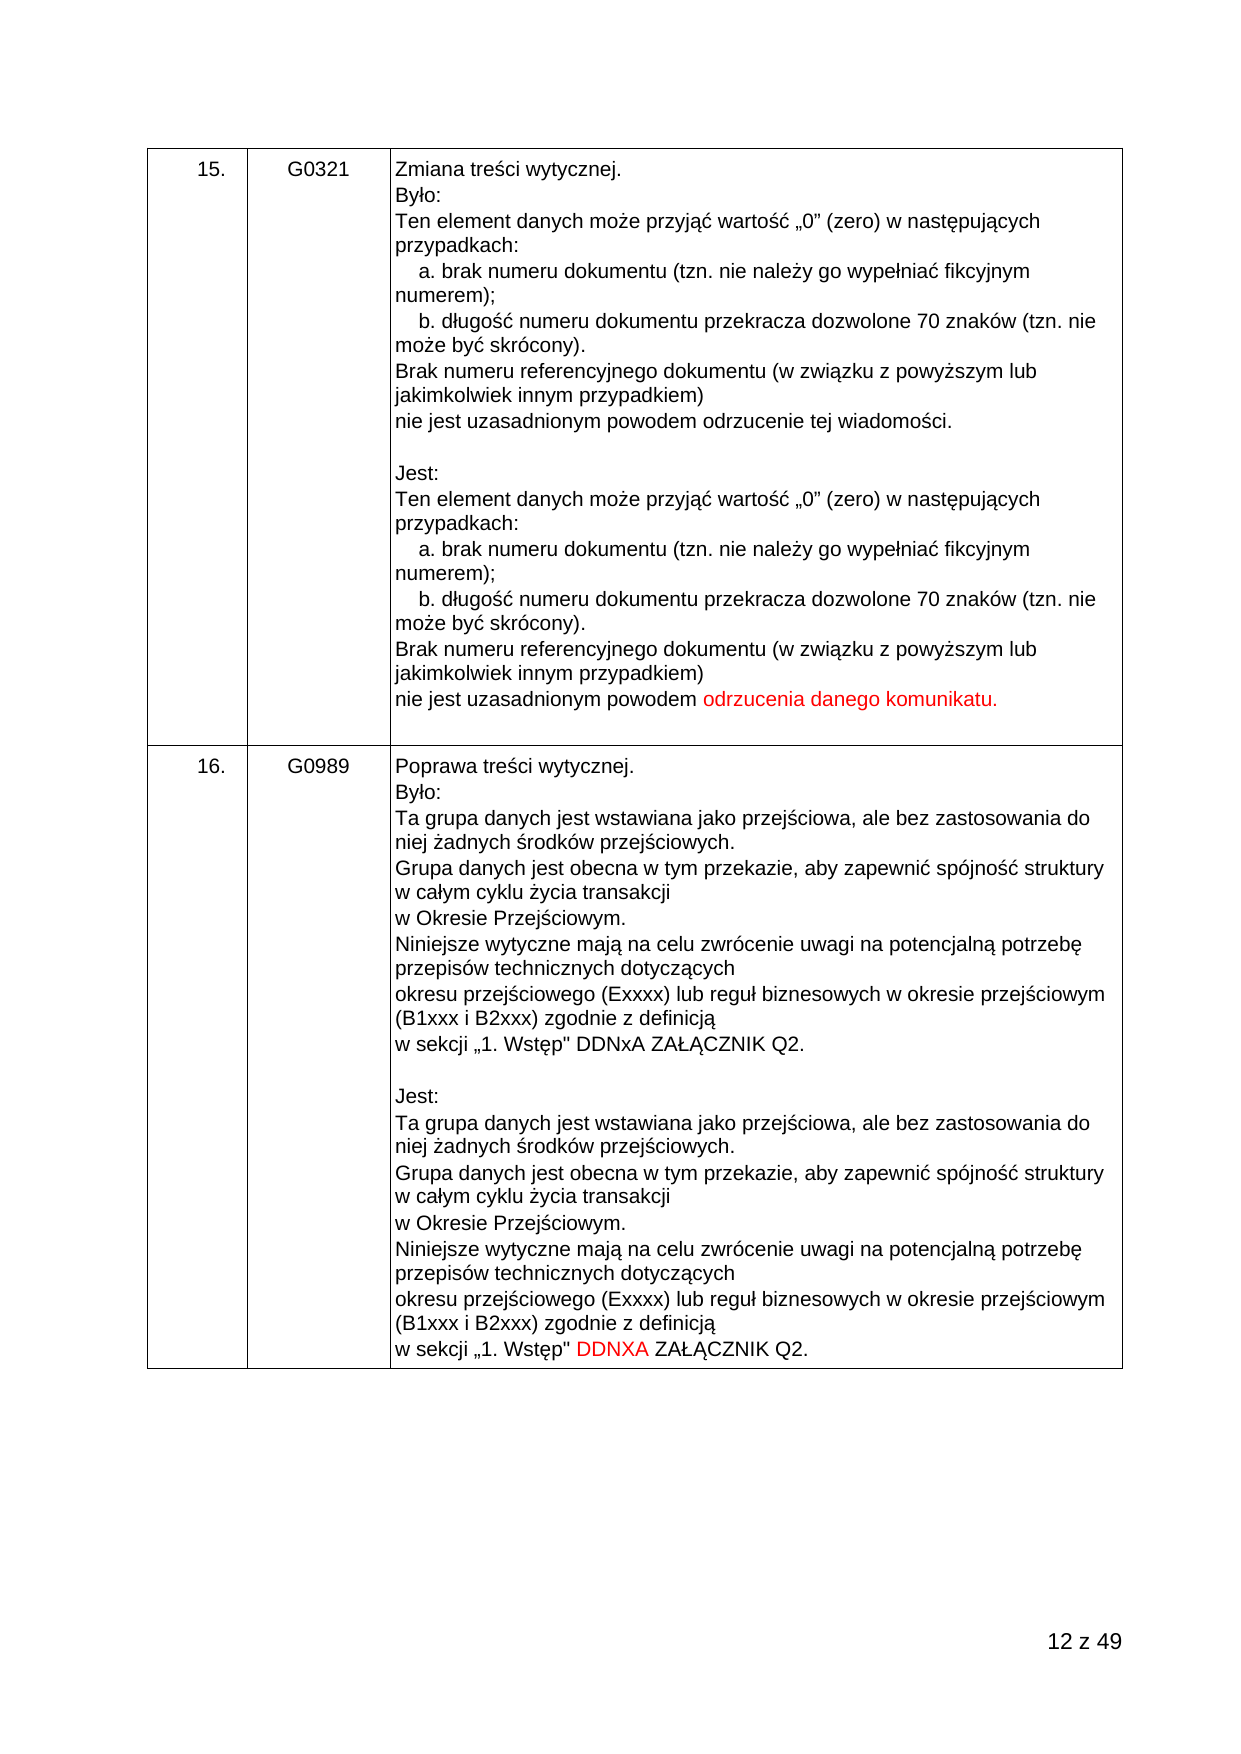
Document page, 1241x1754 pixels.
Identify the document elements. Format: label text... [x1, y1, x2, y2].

table_cell Poprawa treści wytycznej. Było: Ta grupa danych jest wstawiana jako przejściowa, ale bez zastosowania do niej żadnych środków przejściowych. Grupa danych jest obecna w tym przekazie, aby zapewnić spójność struktury w całym cyklu życia transakcji w Okresie Przejściowym. Niniejsze wytyczne mają na celu zwrócenie uwagi na potencjalną potrzebę przepisów technicznych dotyczących okresu przejściowego (Exxxx) lub reguł biznesowych w okresie przejściowym (B1xxx i B2xxx) zgodnie z definicją w sekcji „1. Wstęp" DDNxA ZAŁĄCZNIK Q2. Jest: Ta grupa danych jest wstawiana jako przejściowa, ale bez zastosowania do niej żadnych środków przejściowych. Grupa danych jest obecna w tym przekazie, aby zapewnić spójność struktury w całym cyklu życia transakcji w Okresie Przejściowym. Niniejsze wytyczne mają na celu zwrócenie uwagi na potencjalną potrzebę przepisów technicznych dotyczących okresu przejściowego (Exxxx) lub reguł biznesowych w okresie przejściowym (B1xxx i B2xxx) zgodnie z definicją w sekcji „1. Wstęp" DDNXA ZAŁĄCZNIK Q2. [391, 746, 1122, 1368]
table_cell [148, 149, 247, 745]
table_cell G0989 [248, 746, 390, 1368]
table_cell G0321 [248, 149, 390, 745]
table_cell Zmiana treści wytycznej. Było: Ten element danych może przyjąć wartość „0” (zero) w następujących przypadkach: a. brak numeru dokumentu (tzn. nie należy go wypełniać fikcyjnym numerem); b. długość numeru dokumentu przekracza dozwolone 70 znaków (tzn. nie może być skrócony). Brak numeru referencyjnego dokumentu (w związku z powyższym lub jakimkolwiek innym przypadkiem) nie jest uzasadnionym powodem odrzucenie tej wiadomości. Jest: Ten element danych może przyjąć wartość „0” (zero) w następujących przypadkach: a. brak numeru dokumentu (tzn. nie należy go wypełniać fikcyjnym numerem); b. długość numeru dokumentu przekracza dozwolone 70 znaków (tzn. nie może być skrócony). Brak numeru referencyjnego dokumentu (w związku z powyższym lub jakimkolwiek innym przypadkiem) nie jest uzasadnionym powodem odrzucenia danego komunikatu. [391, 149, 1122, 745]
table_cell [148, 746, 247, 1368]
